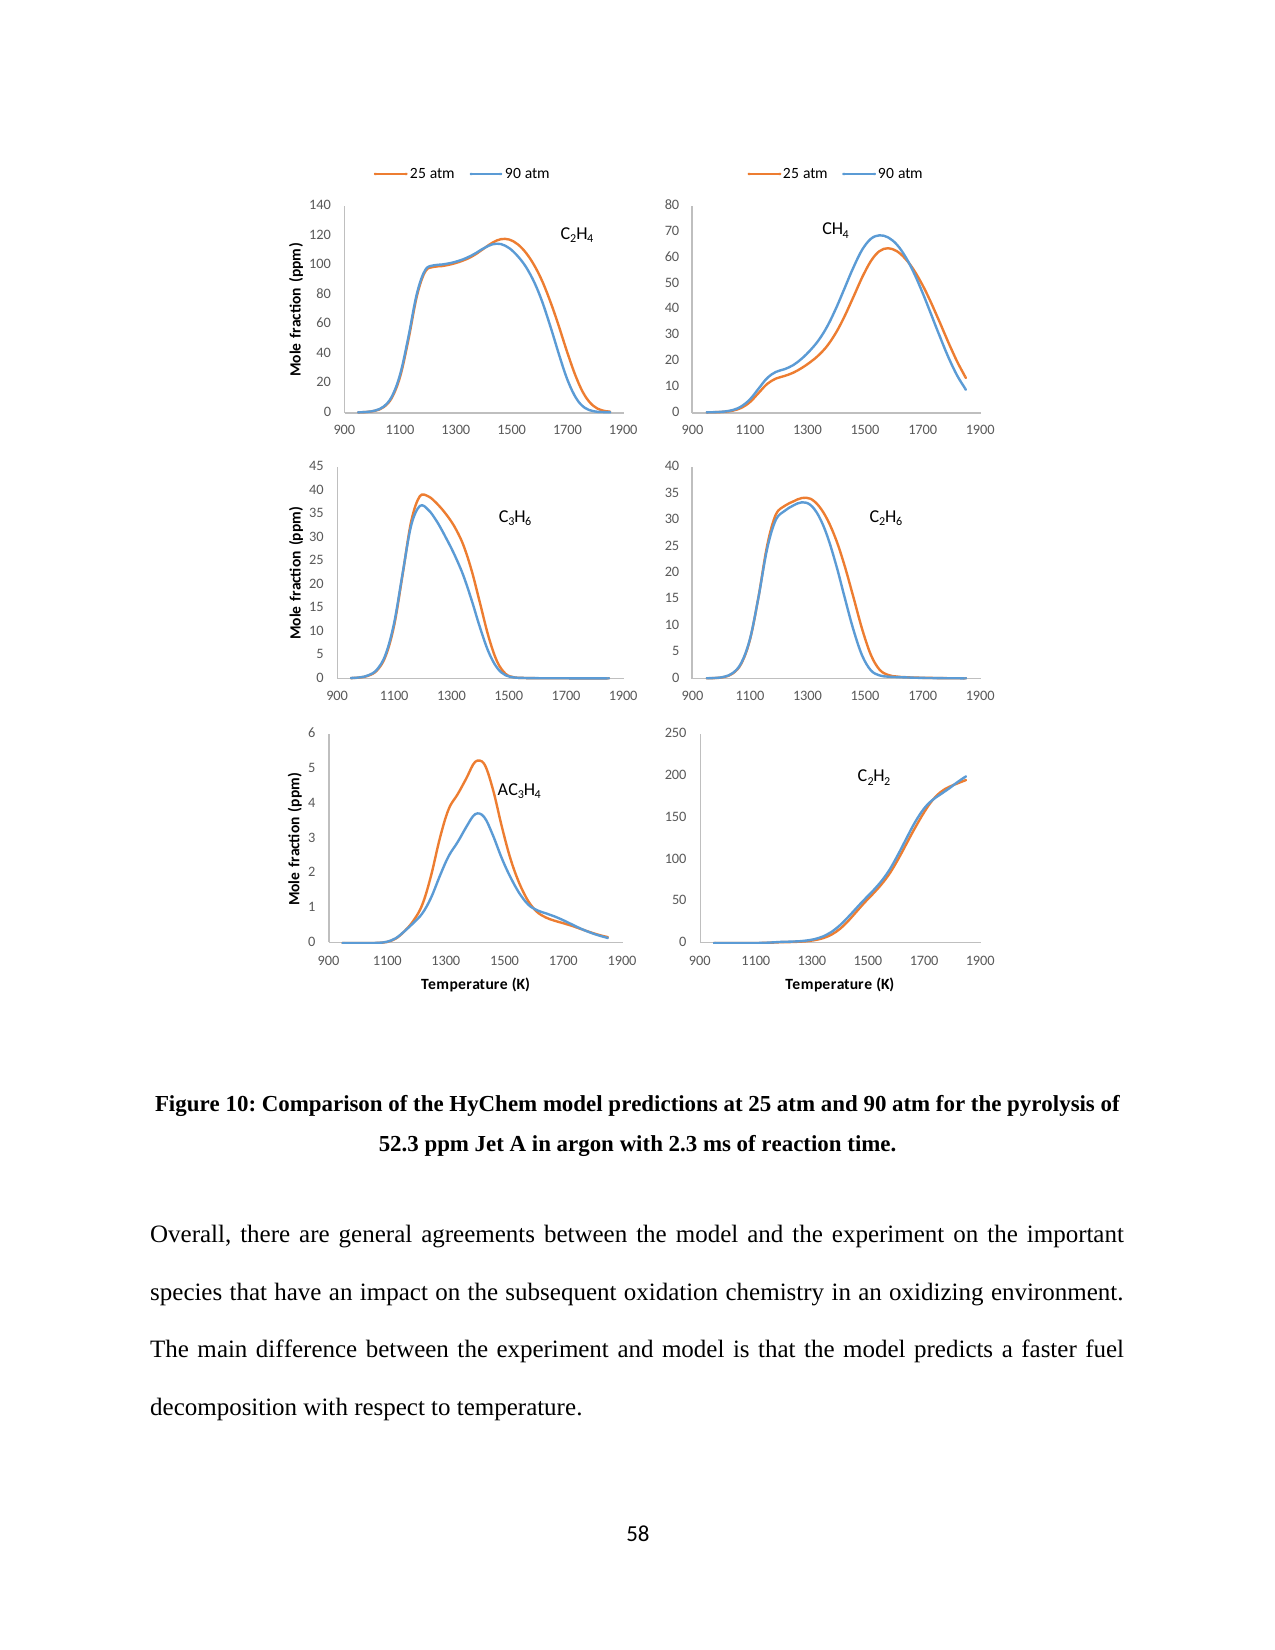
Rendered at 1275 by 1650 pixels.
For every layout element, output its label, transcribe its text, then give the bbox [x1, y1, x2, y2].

text Overall, there are general agreements between the model and the experiment on the important species that have an impact on the subsequent oxidation chemistry in an oxidizing environment. The main difference between the experiment and model is that the model predicts a faster fuel decomposition with respect to temperature. [150, 1219, 1125, 1421]
text Figure 10: Comparison of the HyChem model predictions at 25 atm and 90 atm for the pyrolysis of 52.3 ppm Jet A in argon with 2.3 ms of reaction time. [150, 1091, 1125, 1156]
